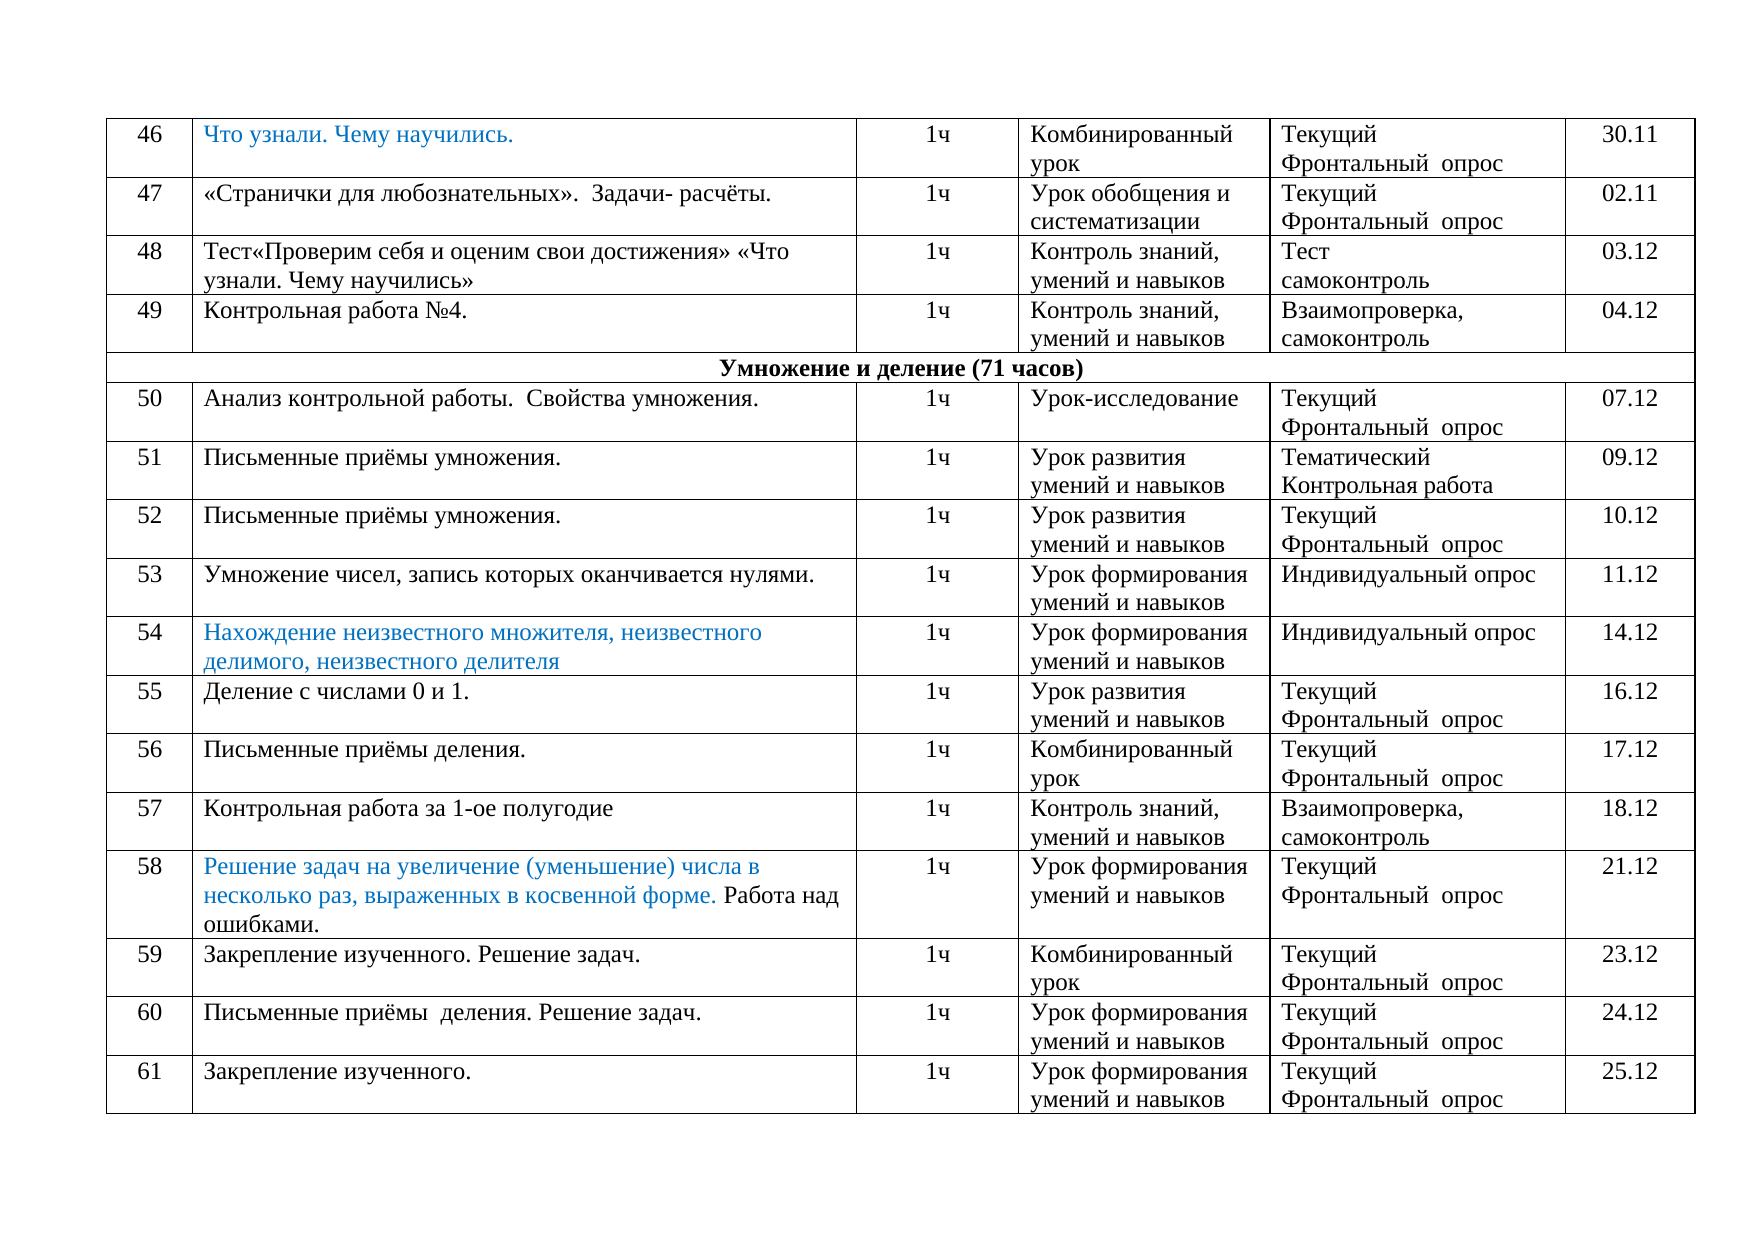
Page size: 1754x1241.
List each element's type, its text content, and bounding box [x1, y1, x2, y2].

table_cell Урок формирования умений и навыков [1019, 559, 1269, 616]
table_cell 1ч [857, 236, 1018, 294]
table_cell Урок развития умений и навыков [1019, 500, 1269, 558]
table_cell 48 [107, 236, 192, 294]
table_cell 50 [107, 383, 192, 441]
table_cell 21.12 [1566, 851, 1694, 938]
table_cell Тест«Проверим себя и оценим свои достижения» «Что узнали. Чему научились» [193, 236, 856, 294]
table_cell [1271, 1056, 1565, 1113]
table_cell Письменные приёмы деления. [193, 734, 856, 792]
table_cell Взаимопроверка, самоконтроль [1271, 295, 1565, 352]
table_cell Урок развития умений и навыков [1019, 442, 1269, 499]
table_cell Контроль знаний, умений и навыков [1019, 295, 1269, 352]
table_cell Урок развития умений и навыков [1019, 676, 1269, 733]
table_cell Что узнали. Чему научились. [193, 119, 856, 177]
table_cell 17.12 [1566, 734, 1694, 792]
table_cell 1ч [857, 734, 1018, 792]
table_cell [1019, 119, 1269, 177]
table_cell 1ч [857, 851, 1018, 938]
table_cell 1ч [857, 559, 1018, 616]
table_cell 1ч [857, 178, 1018, 235]
table_cell 1ч [857, 500, 1018, 558]
table_cell 18.12 [1566, 793, 1694, 850]
table_cell 10.12 [1566, 500, 1694, 558]
table_cell Текущий Фронтальный опрос [1271, 997, 1565, 1055]
table_cell 46 [107, 119, 192, 177]
table_cell Индивидуальный опрос [1271, 617, 1565, 675]
table_cell 07.12 [1566, 383, 1694, 441]
table_cell 04.12 [1566, 295, 1694, 352]
table_cell Урок-исследование [1019, 383, 1269, 441]
table_cell Текущий Фронтальный опрос [1271, 676, 1565, 733]
table_cell Текущий Фронтальный опрос [1271, 851, 1565, 938]
table_cell 24.12 [1566, 997, 1694, 1055]
table_cell Деление с числами 0 и 1. [193, 676, 856, 733]
table_cell 16.12 [1566, 676, 1694, 733]
table_cell 1ч [857, 997, 1018, 1055]
table_cell 55 [107, 676, 192, 733]
table_cell Письменные приёмы умножения. [193, 442, 856, 499]
table_cell Контроль знаний, умений и навыков [1019, 236, 1269, 294]
table_cell Взаимопроверка, самоконтроль [1271, 793, 1565, 850]
table_cell 53 [107, 559, 192, 616]
table_cell 14.12 [1566, 617, 1694, 675]
table_cell Нахождение неизвестного множителя, неизвестного делимого, неизвестного делителя [193, 617, 856, 675]
table_cell Урок формирования умений и навыков [1019, 1056, 1269, 1113]
table_cell Комбинированный урок [1019, 734, 1269, 792]
table_cell Контроль знаний, умений и навыков [1019, 793, 1269, 850]
table_cell 52 [107, 500, 192, 558]
table_cell Урок формирования умений и навыков [1019, 851, 1269, 938]
table_cell 25.12 [1566, 1056, 1694, 1113]
table_cell 23.12 [1566, 939, 1694, 996]
table_cell 60 [107, 997, 192, 1055]
table_cell Решение задач на увеличение (уменьшение) числа в несколько раз, выраженных в косвенной форме. Работа над ошибками. [193, 851, 856, 938]
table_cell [1271, 119, 1565, 177]
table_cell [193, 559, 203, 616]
table_cell 54 [107, 617, 192, 675]
table_cell Текущий Фронтальный опрос [1271, 939, 1565, 996]
table_cell 49 [107, 295, 192, 352]
table_cell Закрепление изученного. Решение задач. [193, 939, 856, 996]
table_cell 1ч [857, 119, 1018, 177]
table_cell Закрепление изученного. [193, 1056, 856, 1113]
table_cell Контрольная работа за 1-ое полугодие [193, 793, 856, 850]
table_cell 1ч [857, 1056, 1018, 1113]
table_cell 02.11 [1566, 178, 1694, 235]
table_cell 51 [107, 442, 192, 499]
table_cell 57 [107, 793, 192, 850]
table_cell Контрольная работа №4. [193, 295, 856, 352]
table_cell 1ч [857, 676, 1018, 733]
table_cell Урок обобщения и систематизации [1019, 178, 1269, 235]
table_cell Урок формирования умений и навыков [1019, 617, 1269, 675]
table_cell Анализ контрольной работы. Свойства умножения. [193, 383, 856, 441]
table_cell 03.12 [1566, 236, 1694, 294]
table_cell 09.12 [1566, 442, 1694, 499]
table_cell Текущий Фронтальный опрос [1271, 500, 1565, 558]
table_cell Текущий Фронтальный опрос [1271, 734, 1565, 792]
table_cell 59 [107, 939, 192, 996]
table_cell Текущий Фронтальный опрос [1271, 178, 1565, 235]
table_cell Письменные приёмы деления. Решение задач. [193, 997, 856, 1055]
table_cell 1ч [857, 939, 1018, 996]
table_cell 1ч [857, 295, 1018, 352]
table_cell Тематический Контрольная работа [1271, 442, 1565, 499]
table_cell Комбинированный урок [1019, 939, 1269, 996]
table_cell Урок формирования умений и навыков [1019, 997, 1269, 1055]
table_cell Тест самоконтроль [1271, 236, 1565, 294]
table_cell 11.12 [1566, 559, 1694, 616]
table_cell 1ч [857, 617, 1018, 675]
table_cell 61 [107, 1056, 192, 1113]
table_cell 58 [107, 851, 192, 938]
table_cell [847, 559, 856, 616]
table_cell Текущий Фронтальный опрос [1271, 383, 1565, 441]
table_cell Индивидуальный опрос [1271, 559, 1565, 616]
table_cell Умножение и деление (71 часов) [107, 353, 1694, 382]
table_cell 1ч [857, 383, 1018, 441]
table_cell 1ч [857, 793, 1018, 850]
table_cell 56 [107, 734, 192, 792]
table_cell 1ч [857, 442, 1018, 499]
table_cell 47 [107, 178, 192, 235]
table_cell Письменные приёмы умножения. [193, 500, 856, 558]
table_cell «Странички для любознательных». Задачи- расчёты. [193, 178, 856, 235]
table_cell 30.11 [1566, 119, 1694, 177]
